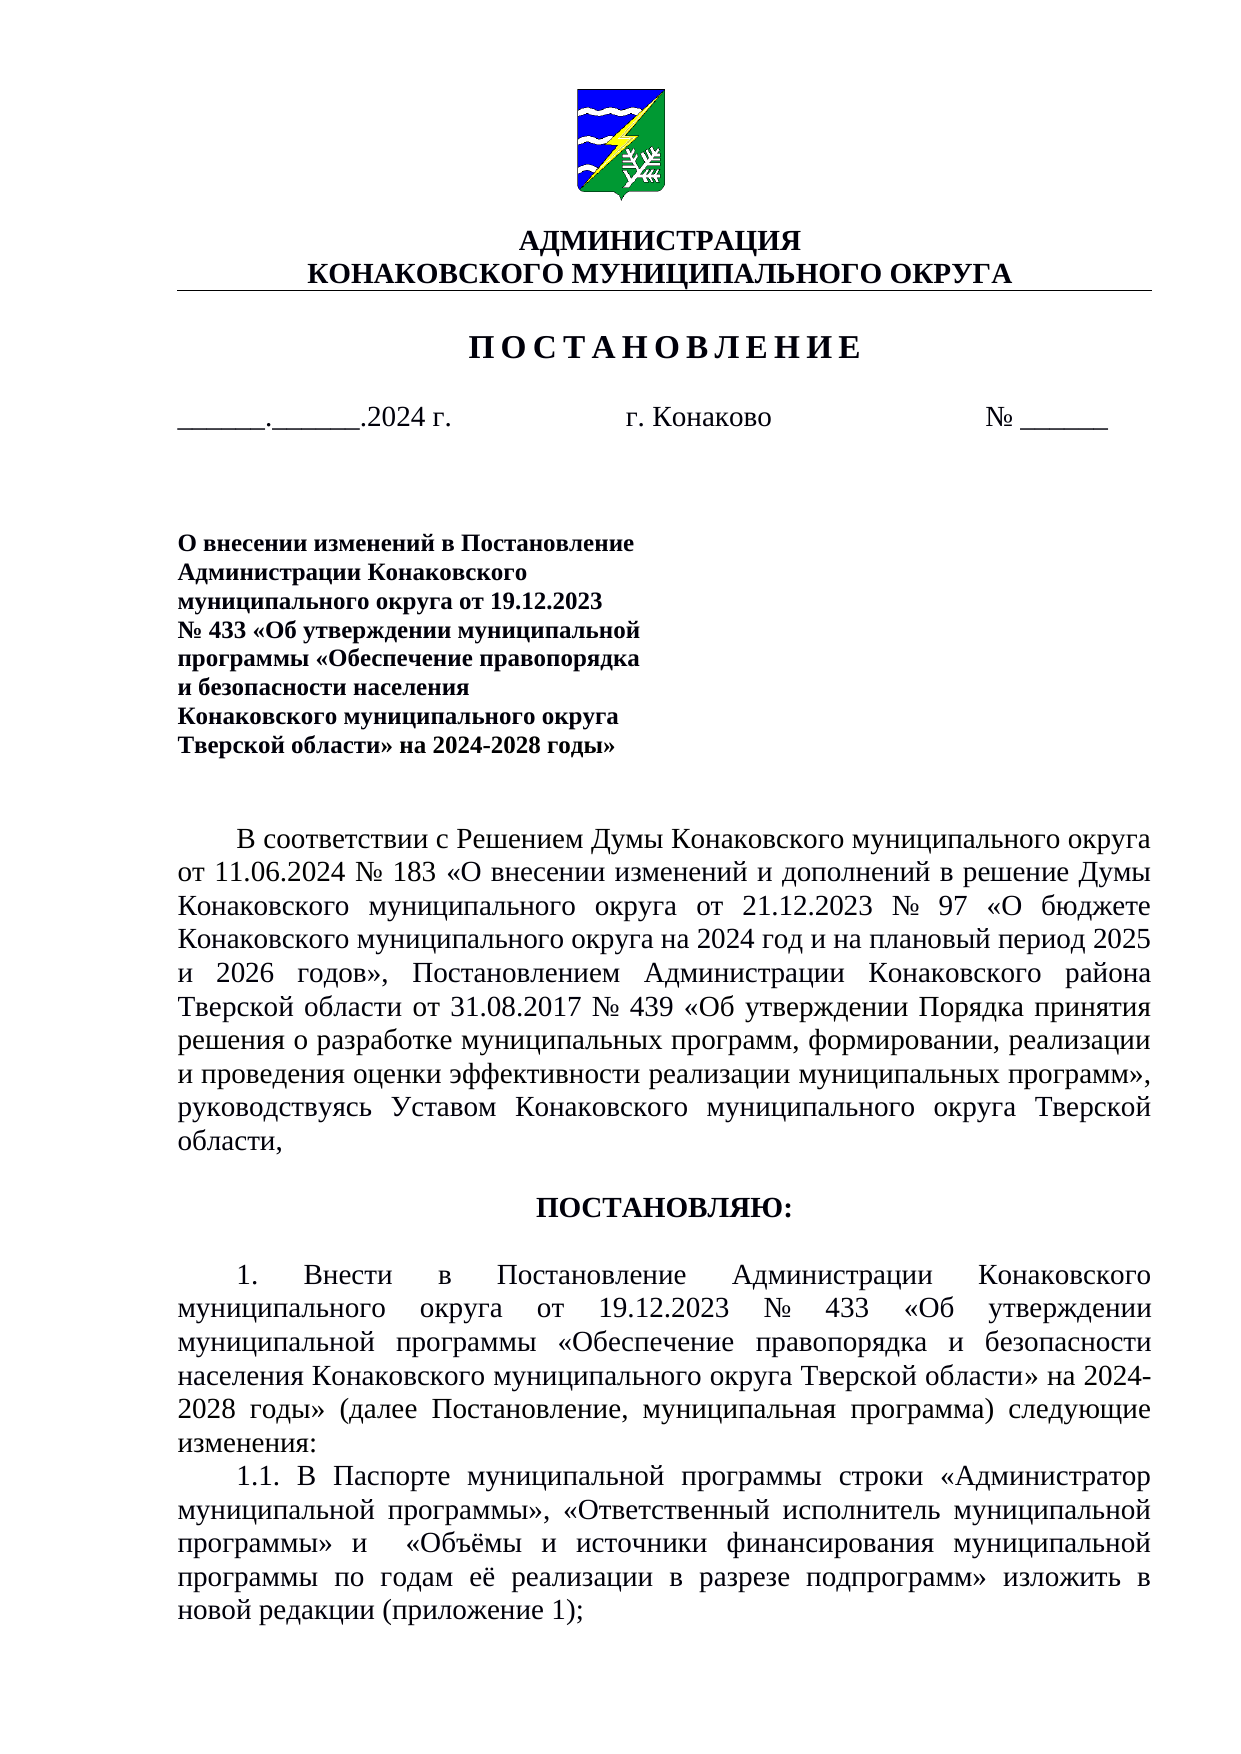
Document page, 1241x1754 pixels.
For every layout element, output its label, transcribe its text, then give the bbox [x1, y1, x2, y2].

text В соответствии с Решением Думы Конаковского муниципального округа от 11.06.2024 № 183 «О внесении изменений и дополнений в решение Думы Конаковского муниципального округа от 21.12.2023 № 97 «О бюджете Конаковского муниципального округа на 2024 год и на плановый период 2025 и 2026 годов», Постановлением Администрации Конаковского района Тверской области от 31.08.2017 № 439 «Об утверждении Порядка принятия решения о разработке муниципальных программ, формировании, реализации и проведения оценки эффективности реализации муниципальных программ», руководствуясь Уставом Конаковского муниципального округа Тверской области, [177, 821, 1152, 1156]
table_header № ______ [893, 399, 1200, 432]
text ПОСТАНОВЛЯЮ: [177, 1190, 1152, 1223]
subtitle ПОСТАНОВЛЕНИЕ [177, 327, 1152, 365]
table_header ______.______.2024 г. [166, 399, 505, 432]
table_header АДМИНИСТРАЦИЯ КОНАКОВСКОГО МУНИЦИПАЛЬНОГО ОКРУГА [177, 89, 1152, 290]
picture [577, 89, 665, 201]
table_header О внесении изменений в Постановление Администрации Конаковского муниципального округа от 19.12.2023 № 433 «Об утверждении муниципальной программы «Обеспечение правопорядка и безопасности населения Конаковского муниципального округа Тверской области» на 2024-2028 годы» [166, 529, 664, 783]
table_header г. Конаково [505, 399, 892, 432]
text 1. Внести в Постановление Администрации Конаковского муниципального округа от 19.12.2023 № 433 «Об утверждении муниципальной программы «Обеспечение правопорядка и безопасности населения Конаковского муниципального округа Тверской области» на 2024-2028 годы» (далее Постановление, муниципальная программа) следующие изменения: [177, 1257, 1152, 1458]
text 1.1. В Паспорте муниципальной программы строки «Администратор муниципальной программы», «Ответственный исполнитель муниципальной программы» и «Объёмы и источники финансирования муниципальной программы по годам её реализации в разрезе подпрограмм» изложить в новой редакции (приложение 1); [177, 1458, 1152, 1626]
